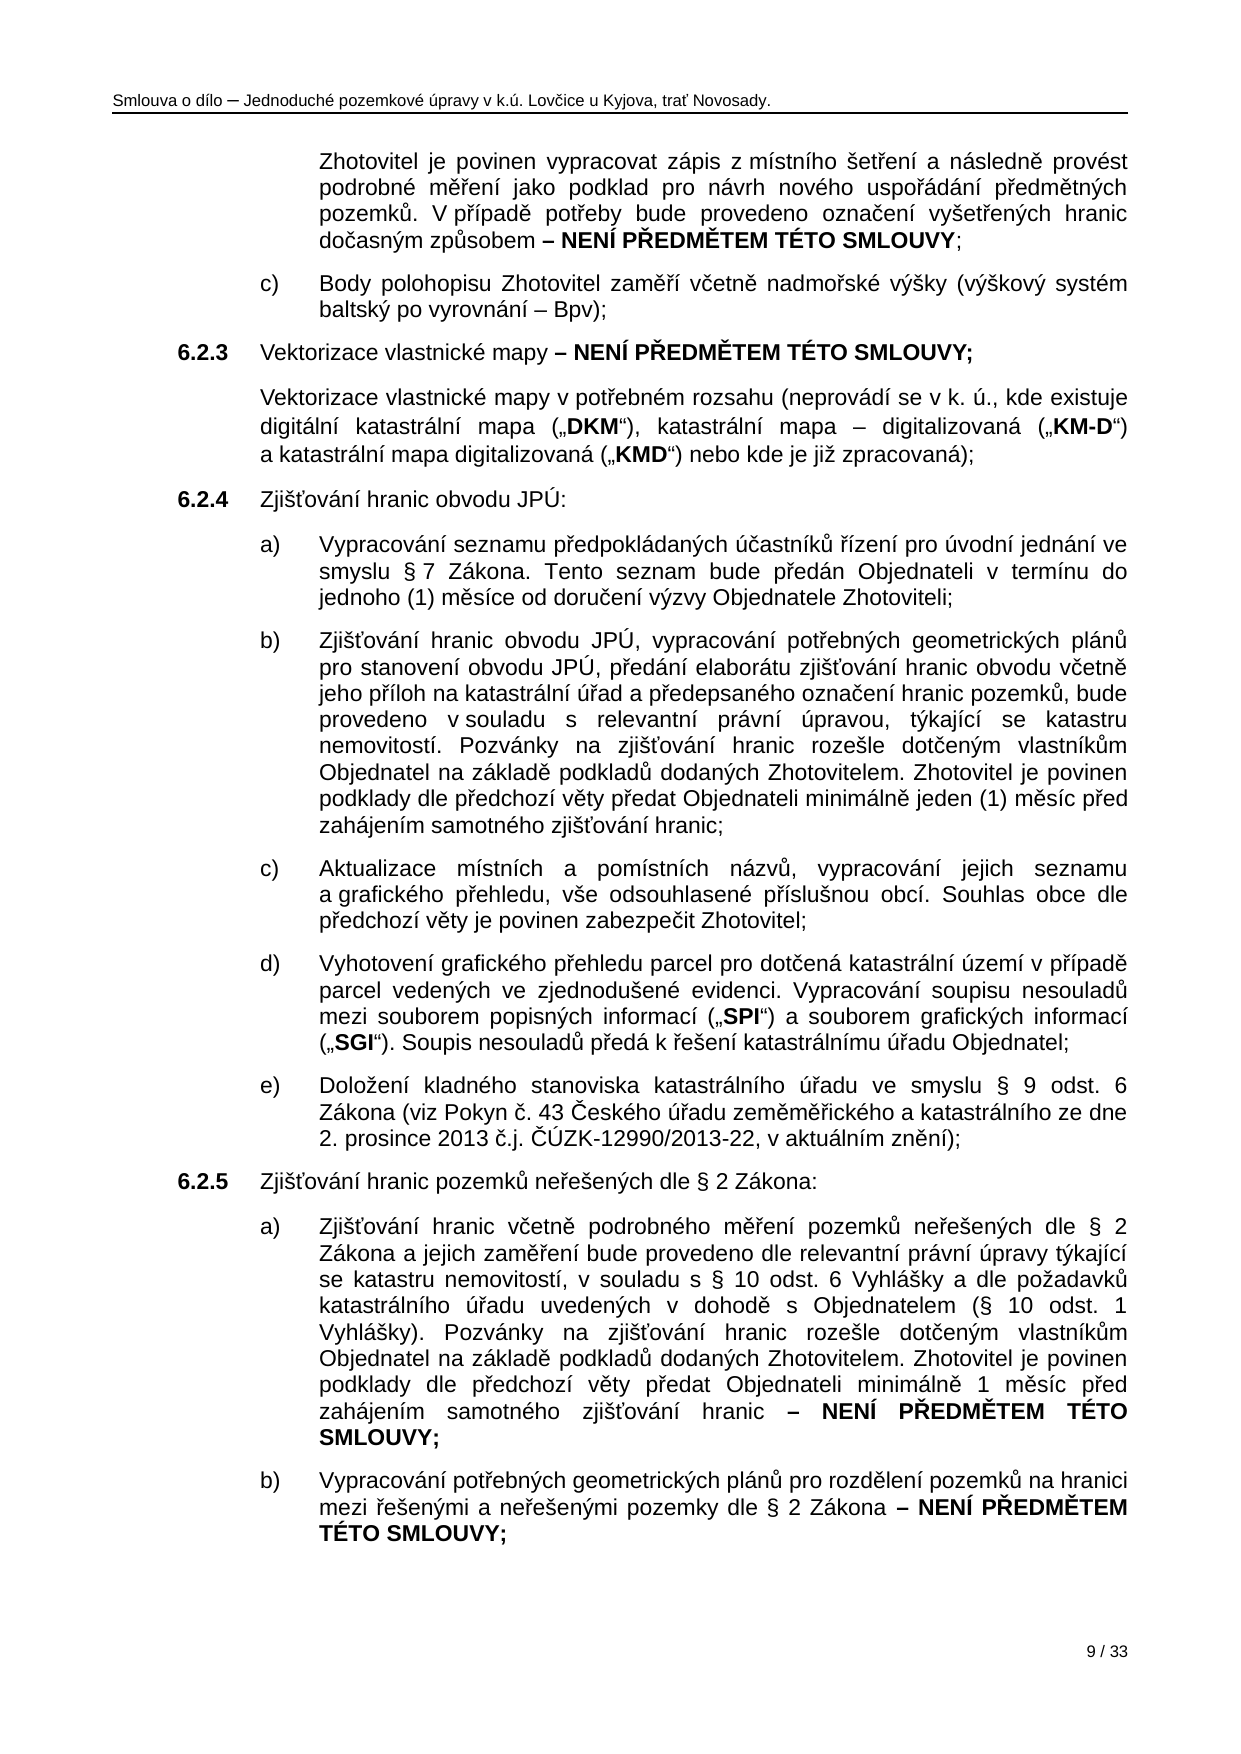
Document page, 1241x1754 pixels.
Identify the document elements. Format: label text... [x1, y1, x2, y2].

text Vektorizace vlastnické mapy – NENÍ PŘEDMĚTEM TÉTO SMLOUVY; [177, 339, 1128, 366]
list Vypracování seznamu předpokládaných účastníků řízení pro úvodní jednání ve smyslu § 7 Zákona. Tento seznam bude předán Objednateli v termínu do jednoho (1) měsíce od doručení výzvy Objednatele Zhotoviteli; [260, 531, 1128, 610]
text Zjišťování hranic obvodu JPÚ: [177, 486, 1128, 513]
list Vektorizace vlastnické mapy v potřebném rozsahu (neprovádí se v k. ú., kde existuje digitální katastrální mapa („DKM“), katastrální mapa – digitalizovaná („KM-D“) a katastrální mapa digitalizovaná („KMD“) nebo kde je již zpracovaná); [260, 384, 1128, 467]
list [260, 148, 1128, 253]
list Aktualizace místních a pomístních názvů, vypracování jejich seznamu a grafického přehledu, vše odsouhlasené příslušnou obcí. Souhlas obce dle předchozí věty je povinen zabezpečit Zhotovitel; [260, 854, 1128, 934]
text Zjišťování hranic pozemků neřešených dle § 2 Zákona: [177, 1168, 1128, 1194]
list Zjišťování hranic obvodu JPÚ, vypracování potřebných geometrických plánů pro stanovení obvodu JPÚ, předání elaborátu zjišťování hranic obvodu včetně jeho příloh na katastrální úřad a předepsaného označení hranic pozemků, bude provedeno v souladu s relevantní právní úpravou, týkající se katastru nemovitostí. Pozvánky na zjišťování hranic rozešle dotčeným vlastníkům Objednatel na základě podkladů dodaných Zhotovitelem. Zhotovitel je povinen podklady dle předchozí věty předat Objednateli minimálně jeden (1) měsíc před zahájením samotného zjišťování hranic; [260, 627, 1128, 838]
list Doložení kladného stanoviska katastrálního úřadu ve smyslu § 9 odst. 6 Zákona (viz Pokyn č. 43 Českého úřadu zeměměřického a katastrálního ze dne 2. prosince 2013 č.j. ČÚZK-12990/2013-22, v aktuálním znění); [260, 1072, 1128, 1151]
list Zjišťování hranic včetně podrobného měření pozemků neřešených dle § 2 Zákona a jejich zaměření bude provedeno dle relevantní právní úpravy týkající se katastru nemovitostí, v souladu s § 10 odst. 6 Vyhlášky a dle požadavků katastrálního úřadu uvedených v dohodě s Objednatelem (§ 10 odst. 1 Vyhlášky). Pozvánky na zjišťování hranic rozešle dotčeným vlastníkům Objednatel na základě podkladů dodaných Zhotovitelem. Zhotovitel je povinen podklady dle předchozí věty předat Objednateli minimálně 1 měsíc před zahájením samotného zjišťování hranic – NENÍ PŘEDMĚTEM TÉTO SMLOUVY; [260, 1213, 1128, 1450]
list Vyhotovení grafického přehledu parcel pro dotčená katastrální území v případě parcel vedených ve zjednodušené evidenci. Vypracování soupisu nesouladů mezi souborem popisných informací („SPI“) a souborem grafických informací („SGI“). Soupis nesouladů předá k řešení katastrálnímu úřadu Objednatel; [260, 950, 1128, 1056]
list Vypracování potřebných geometrických plánů pro rozdělení pozemků na hranici mezi řešenými a neřešenými pozemky dle § 2 Zákona – NENÍ PŘEDMĚTEM TÉTO SMLOUVY; [260, 1467, 1128, 1546]
list Body polohopisu Zhotovitel zaměří včetně nadmořské výšky (výškový systém baltský po vyrovnání – Bpv); [260, 270, 1128, 322]
